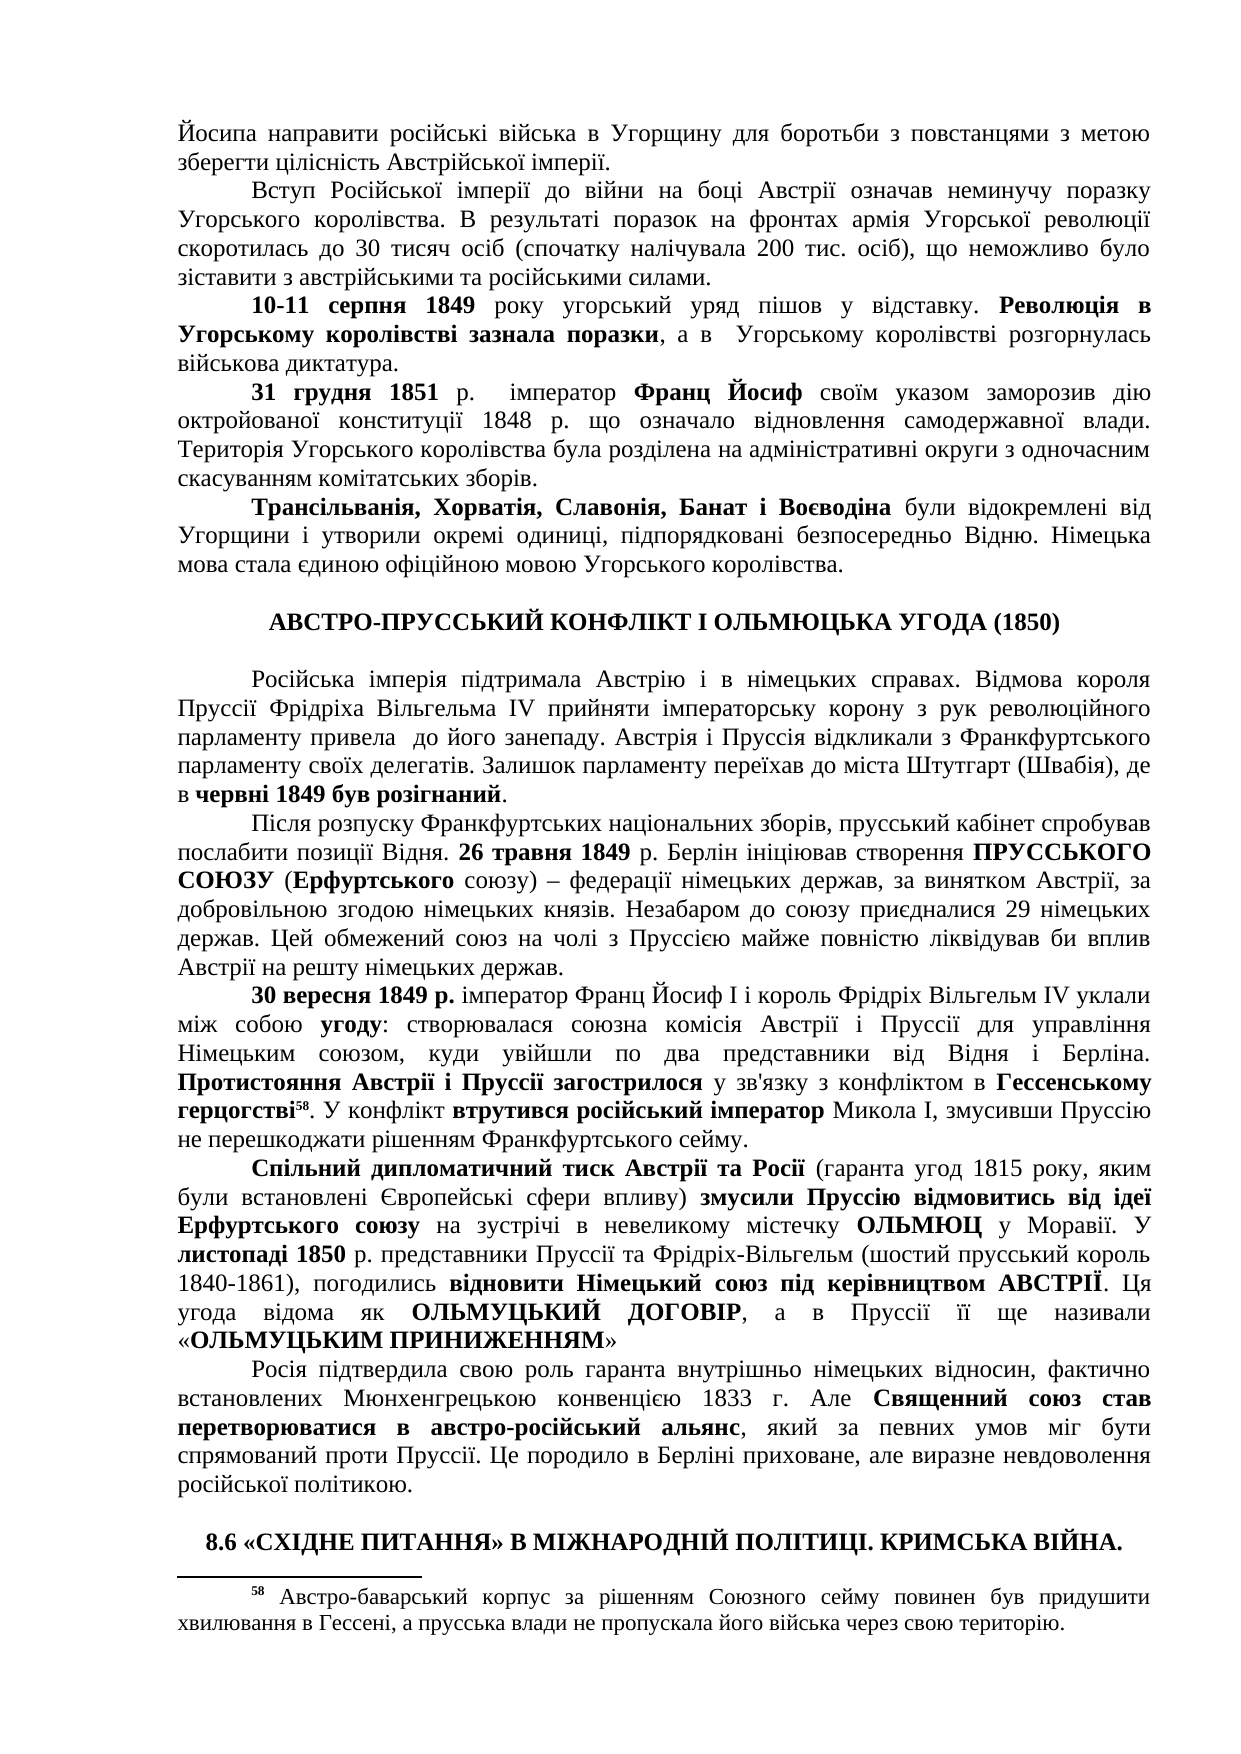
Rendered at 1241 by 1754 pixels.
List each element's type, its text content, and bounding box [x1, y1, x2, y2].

text 8.6 «СХІДНЕ ПИТАННЯ» В МІЖНАРОДНІЙ ПОЛІТИЦІ. КРИМСЬКА ВІЙНА. [177, 1527, 1152, 1556]
text Спільний дипломатичний тиск Австрії та Росії (гаранта угод 1815 року, яким були встановлені Європейські сфери впливу) змусили Пруссію відмовитись від ідеї Ерфуртського союзу на зустрічі в невеликому містечку ОЛЬМЮЦ у Моравії. У листопаді 1850 р. представники Пруссії та Фрідріх-Вільгельм (шостий прусський король 1840-1861), погодились відновити Німецький союз під керівництвом АВСТРІЇ. Ця угода відома як ОЛЬМУЦЬКИЙ ДОГОВІР, а в Пруссії її ще називали «ОЛЬМУЦЬКИМ ПРИНИЖЕННЯМ» [177, 1153, 1152, 1354]
text Вступ Російської імперії до війни на боці Австрії означав неминучу поразку Угорського королівства. В результаті поразок на фронтах армія Угорської революції скоротилась до 30 тисяч осіб (спочатку налічувала 200 тис. осіб), що неможливо було зіставити з австрійськими та російськими силами. [177, 176, 1152, 291]
text Росія підтвердила свою роль гаранта внутрішньо німецьких відносин, фактично встановлених Мюнхенгрецькою конвенцією 1833 г. Але Священний союз став перетворюватися в австро-російський альянс, який за певних умов міг бути спрямований проти Пруссії. Це породило в Берліні приховане, але виразне невдоволення російської політикою. [177, 1354, 1152, 1498]
text АВСТРО-ПРУССЬКИЙ КОНФЛІКТ І ОЛЬМЮЦЬКА УГОДА (1850) [177, 607, 1152, 636]
text 10-11 серпня 1849 року угорський уряд пішов у відставку. Революція в Угорському королівстві зазнала поразки, а в Угорському королівстві розгорнулась військова диктатура. [177, 291, 1152, 377]
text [177, 118, 1152, 176]
text 31 грудня 1851 р. імператор Франц Йосиф своїм указом заморозив дію октройованої конституції 1848 р. що означало відновлення самодержавної влади. Територія Угорського королівства була розділена на адміністративні округи з одночасним скасуванням комітатських зборів. [177, 377, 1152, 492]
text 30 вересня 1849 р. імператор Франц Йосиф I і король Фрідріх Вільгельм IV уклали між собою угоду: створювалася союзна комісія Австрії і Пруссії для управління Німецьким союзом, куди увійшли по два представники від Відня і Берліна. Протистояння Австрії і Пруссії загострилося у зв'язку з конфліктом в Гессенському герцогстві. У конфлікт втрутився російський імператор Микола I, змусивши Пруссію не перешкоджати рішенням Франкфуртського сейму. [177, 981, 1152, 1153]
text Трансільванія, Хорватія, Славонія, Банат і Воєводіна були відокремлені від Угорщини і утворили окремі одиниці, підпорядковані безпосередньо Відню. Німецька мова стала єдиною офіційною мовою Угорського королівства. [177, 492, 1152, 578]
text Російська імперія підтримала Австрію і в німецьких справах. Відмова короля Пруссії Фрідріха Вільгельма IV прийняти імператорську корону з рук революційного парламенту привела до його занепаду. Австрія і Пруссія відкликали з Франкфуртського парламенту своїх делегатів. Залишок парламенту переїхав до міста Штутгарт (Швабія), де в червні 1849 був розігнаний. [177, 664, 1152, 808]
text Після розпуску Франкфуртських національних зборів, прусський кабінет спробував послабити позиції Відня. 26 травня 1849 р. Берлін ініціював створення ПРУССЬКОГО СОЮЗУ (Ерфуртського союзу) – федерації німецьких держав, за винятком Австрії, за добровільною згодою німецьких князів. Незабаром до союзу приєдналися 29 німецьких держав. Цей обмежений союз на чолі з Пруссією майже повністю ліквідував би вплив Австрії на решту німецьких держав. [177, 808, 1152, 981]
